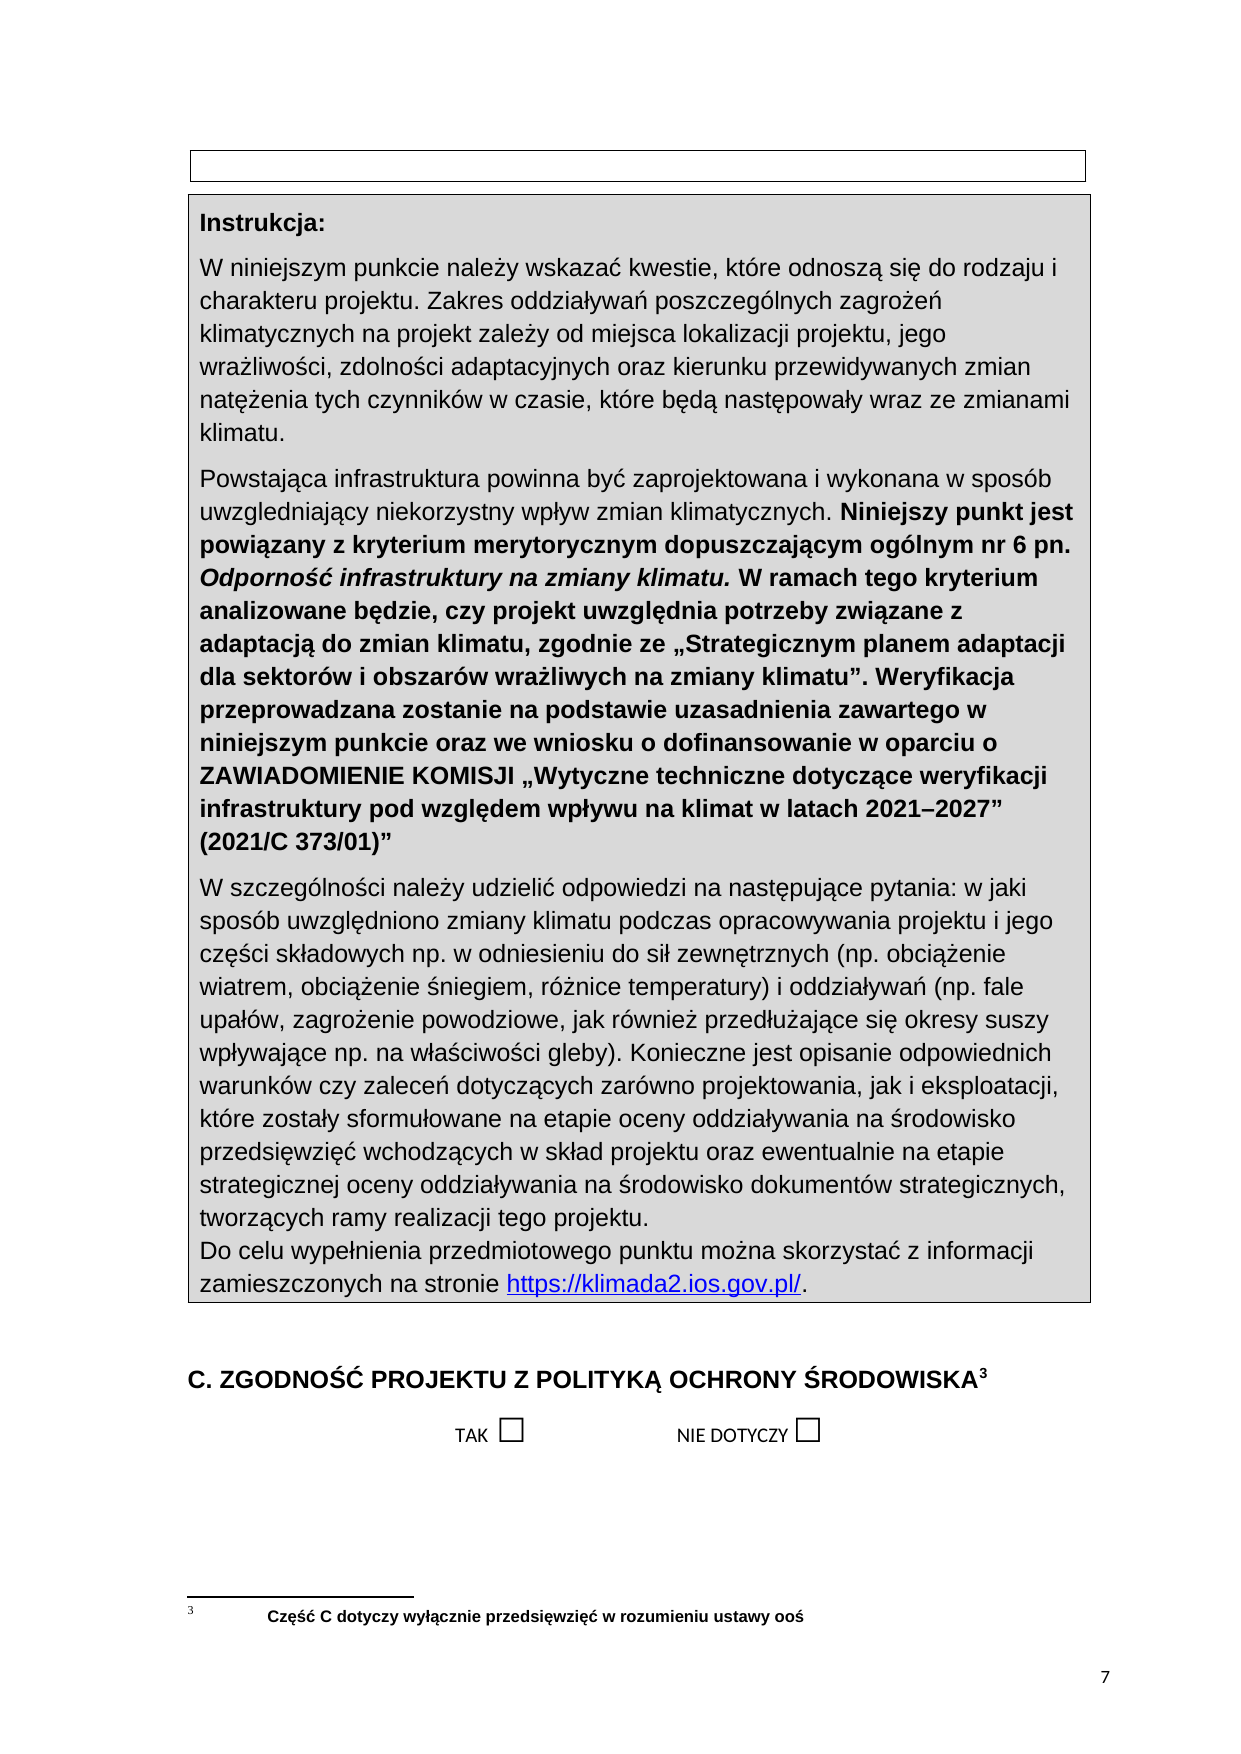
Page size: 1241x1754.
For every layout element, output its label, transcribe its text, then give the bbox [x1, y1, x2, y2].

table_header Instrukcja: W niniejszym punkcie należy wskazać kwestie, które odnoszą się do rodzaju i charakteru projektu. Zakres oddziaływań poszczególnych zagrożeń klimatycznych na projekt zależy od miejsca lokalizacji projektu, jego wrażliwości, zdolności adaptacyjnych oraz kierunku przewidywanych zmian natężenia tych czynników w czasie, które będą następowały wraz ze zmianami klimatu. Powstająca infrastruktura powinna być zaprojektowana i wykonana w sposób uwzgledniający niekorzystny wpływ zmian klimatycznych. Niniejszy punkt jest powiązany z kryterium merytorycznym dopuszczającym ogólnym nr 6 pn. Odporność infrastruktury na zmiany klimatu. W ramach tego kryterium analizowane będzie, czy projekt uwzględnia potrzeby związane z adaptacją do zmian klimatu, zgodnie ze „Strategicznym planem adaptacji dla sektorów i obszarów wrażliwych na zmiany klimatu”. Weryfikacja przeprowadzana zostanie na podstawie uzasadnienia zawartego w niniejszym punkcie oraz we wniosku o dofinansowanie w oparciu o ZAWIADOMIENIE KOMISJI „Wytyczne techniczne dotyczące weryfikacji infrastruktury pod względem wpływu na klimat w latach 2021–2027” (2021/C 373/01)” W szczególności należy udzielić odpowiedzi na następujące pytania: w jaki sposób uwzględniono zmiany klimatu podczas opracowywania projektu i jego części składowych np. w odniesieniu do sił zewnętrznych (np. obciążenie wiatrem, obciążenie śniegiem, różnice temperatury) i oddziaływań (np. fale upałów, zagrożenie powodziowe, jak również przedłużające się okresy suszy wpływające np. na właściwości gleby). Konieczne jest opisanie odpowiednich warunków czy zaleceń dotyczących zarówno projektowania, jak i eksploatacji, które zostały sformułowane na etapie oceny oddziaływania na środowisko przedsięwzięć wchodzących w skład projektu oraz ewentualnie na etapie strategicznej oceny oddziaływania na środowisko dokumentów strategicznych, tworzących ramy realizacji tego projektu. Do celu wypełnienia przedmiotowego punktu można skorzystać z informacji zamieszczonych na stronie https://klimada2.ios.gov.pl/. [189, 195, 1090, 1302]
text TAK NIE DOTYCZY [187, 1407, 1090, 1452]
subtitle C. ZGODNOŚĆ PROJEKTU Z POLITYKĄ OCHRONY ŚRODOWISKA [187, 1365, 1090, 1394]
